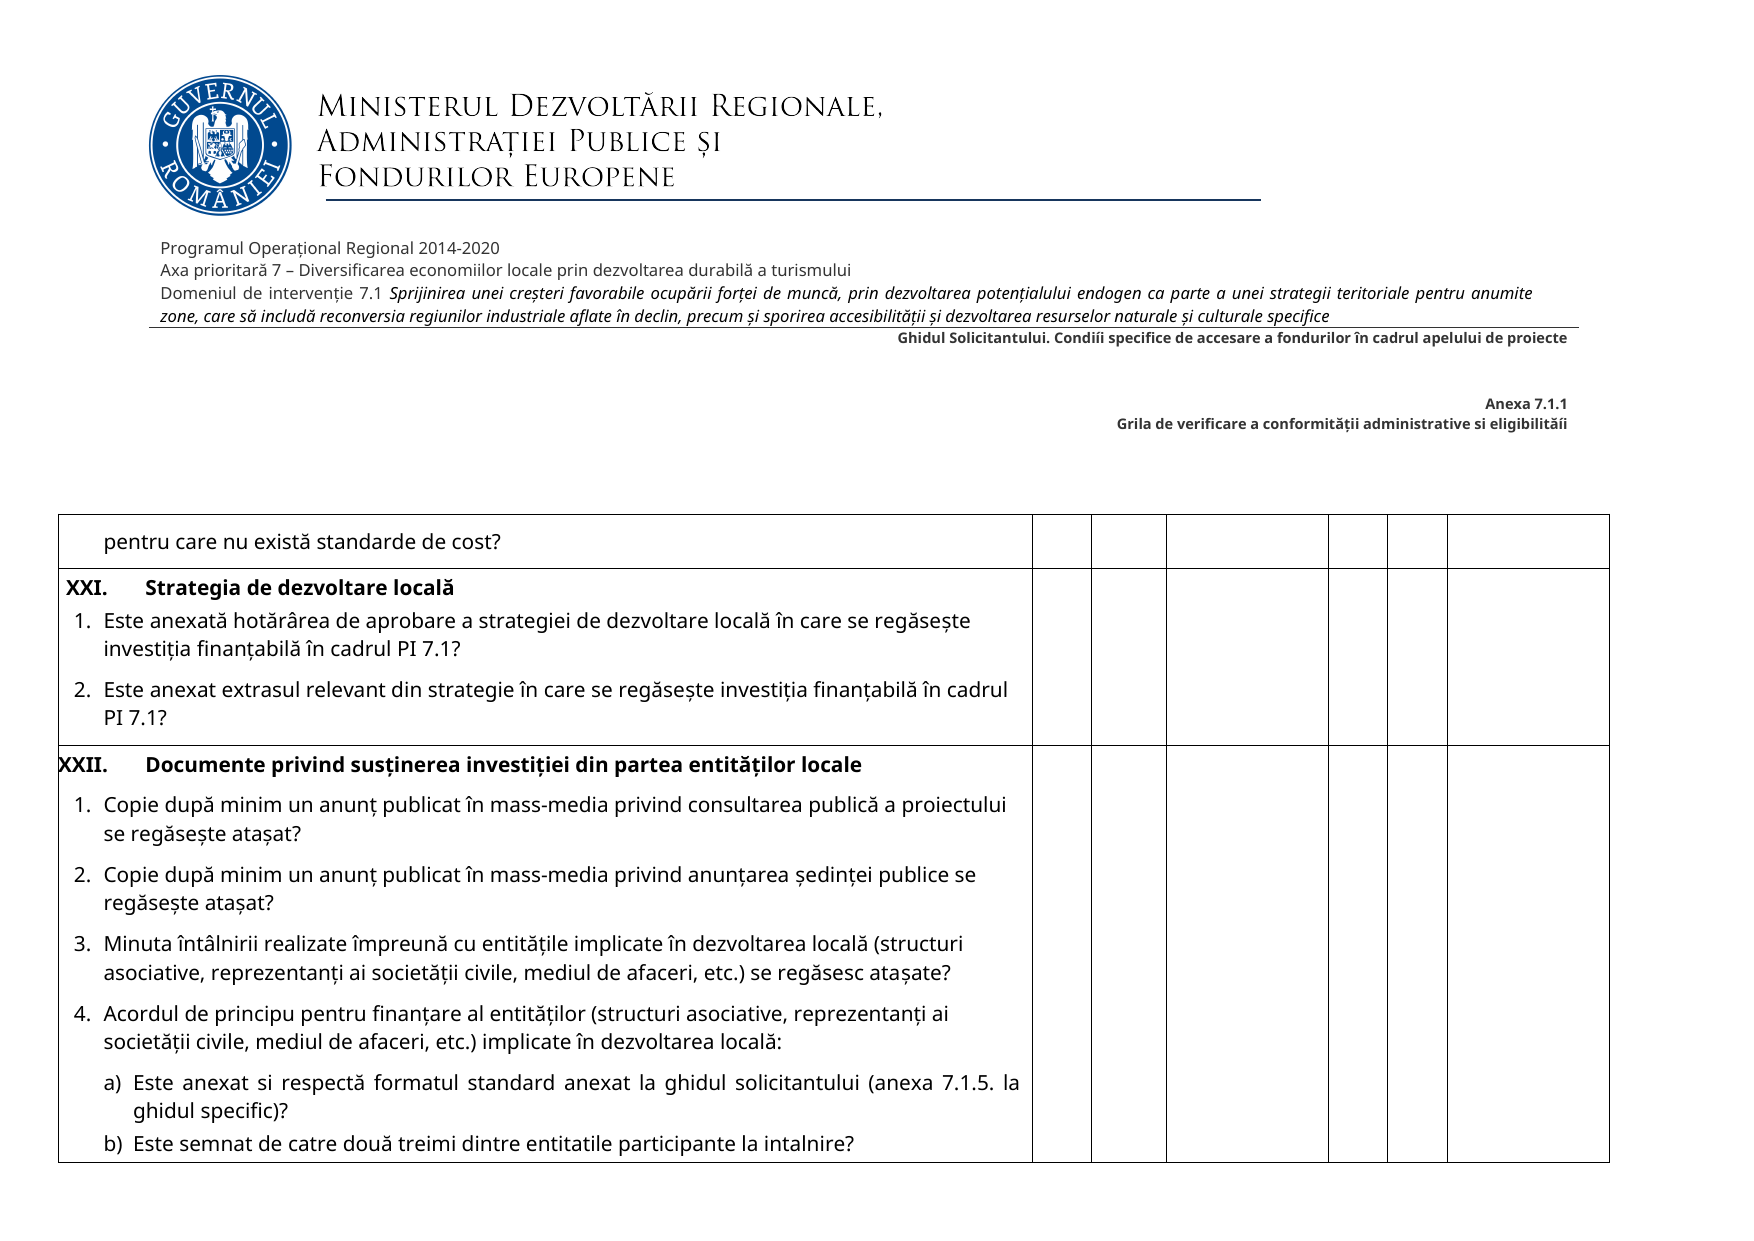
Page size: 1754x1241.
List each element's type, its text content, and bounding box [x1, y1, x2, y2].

table_cell [1092, 746, 1166, 1162]
table_cell Fundamentarea rezonabilităţii costurilor( oferte de preț echipamente, liste de cantități și prețuri unitare provenite din surse verificabile și obiective - standarde de cost, oferte de preț etc). Este atașată nota privind încadrarea în standardele de cost, completată şi semnată de proiectant (Model L orientativ - Notă privind încadrarea în standardele de cost la anexa 7.1.6)? (dacă este cazul) Sunt atasate documente justificative pentru echipamentele și/sau lucrările pentru care nu există standarde de cost? [59, 515, 1032, 568]
table_cell Documente privind susţinerea investiţiei din partea entităţilor locale Copie după minim un anunţ publicat în mass-media privind consultarea publică a proiectului se regăseşte ataşat? Copie după minim un anunţ publicat în mass-media privind anunţarea şedinţei publice se regăseşte ataşat? Minuta întâlnirii realizate împreună cu entităţile implicate în dezvoltarea locală (structuri asociative, reprezentanţi ai societăţii civile, mediul de afaceri, etc.) se regăsesc ataşate? Acordul de principu pentru finanţare al entităţilor (structuri asociative, reprezentanţi ai societăţii civile, mediul de afaceri, etc.) implicate în dezvoltarea locală: Este anexat si respectă formatul standard anexat la ghidul solicitantului (anexa 7.1.5. la ghidul specific)? Este semnat de catre două treimi dintre entitatile participante la intalnire? [59, 746, 1032, 1162]
table_cell [1167, 569, 1328, 744]
table_cell [1033, 746, 1091, 1162]
table_cell [1329, 569, 1387, 744]
table_cell Strategia de dezvoltare locală Este anexată hotărârea de aprobare a strategiei de dezvoltare locală în care se regăseşte investiţia finanţabilă în cadrul PI 7.1? Este anexat extrasul relevant din strategie în care se regăseşte investiţia finanţabilă în cadrul PI 7.1? [59, 569, 1032, 744]
table_cell [1167, 515, 1328, 568]
table_cell [1448, 515, 1609, 568]
picture [147, 73, 893, 217]
table_cell [1329, 746, 1387, 1162]
table_cell [1033, 569, 1091, 744]
table_cell [1448, 569, 1609, 744]
table_cell [1388, 746, 1447, 1162]
table_cell [1388, 515, 1447, 568]
table_cell [1329, 515, 1387, 568]
table_cell [1448, 746, 1609, 1162]
table_cell [1388, 569, 1447, 744]
table_cell [1092, 569, 1166, 744]
table_cell [1167, 746, 1328, 1162]
table_cell [1033, 515, 1091, 568]
table_cell [1092, 515, 1166, 568]
